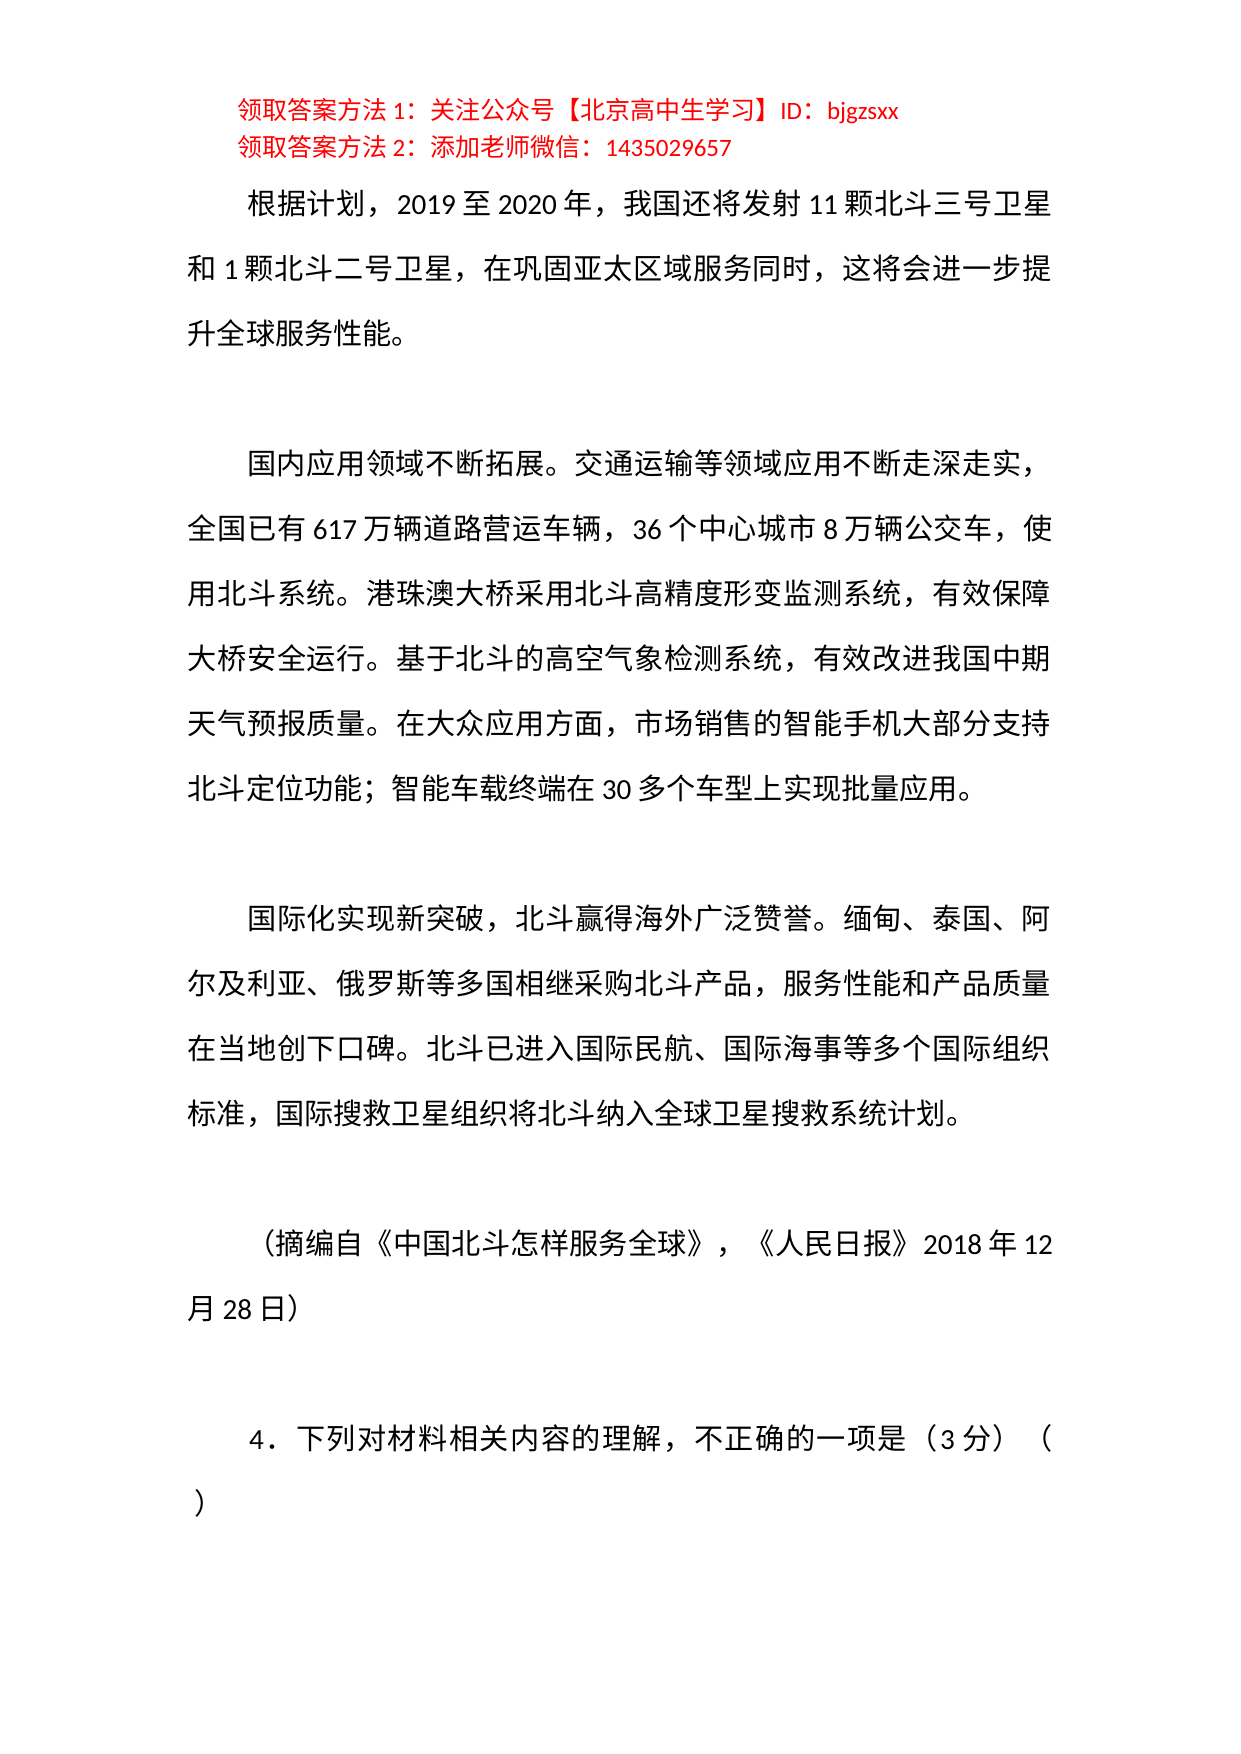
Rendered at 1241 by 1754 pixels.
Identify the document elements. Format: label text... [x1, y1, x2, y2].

text 国际化实现新突破，北斗赢得海外广泛赞誉。缅甸、泰国、阿尔及利亚、俄罗斯等多国相继采购北斗产品，服务性能和产品质量在当地创下口碑。北斗已进入国际民航、国际海事等多个国际组织标准，国际搜救卫星组织将北斗纳入全球卫星搜救系统计划。 [187, 884, 1053, 1144]
text 根据计划，2019至2020年，我国还将发射11颗北斗三号卫星和1颗北斗二号卫星，在巩固亚太区域服务同时，这将会进一步提升全球服务性能。 [187, 169, 1053, 364]
text 4．下列对材料相关内容的理解，不正确的一项是（3分）（ ） [187, 1404, 1053, 1534]
text （摘编自《中国北斗怎样服务全球》，《人民日报》2018年12月28日） [187, 1209, 1053, 1339]
text 国内应用领域不断拓展。交通运输等领域应用不断走深走实，全国已有617万辆道路营运车辆，36个中心城市8万辆公交车，使用北斗系统。港珠澳大桥采用北斗高精度形变监测系统，有效保障大桥安全运行。基于北斗的高空气象检测系统，有效改进我国中期天气预报质量。在大众应用方面，市场销售的智能手机大部分支持北斗定位功能；智能车载终端在30多个车型上实现批量应用。 [187, 429, 1053, 819]
